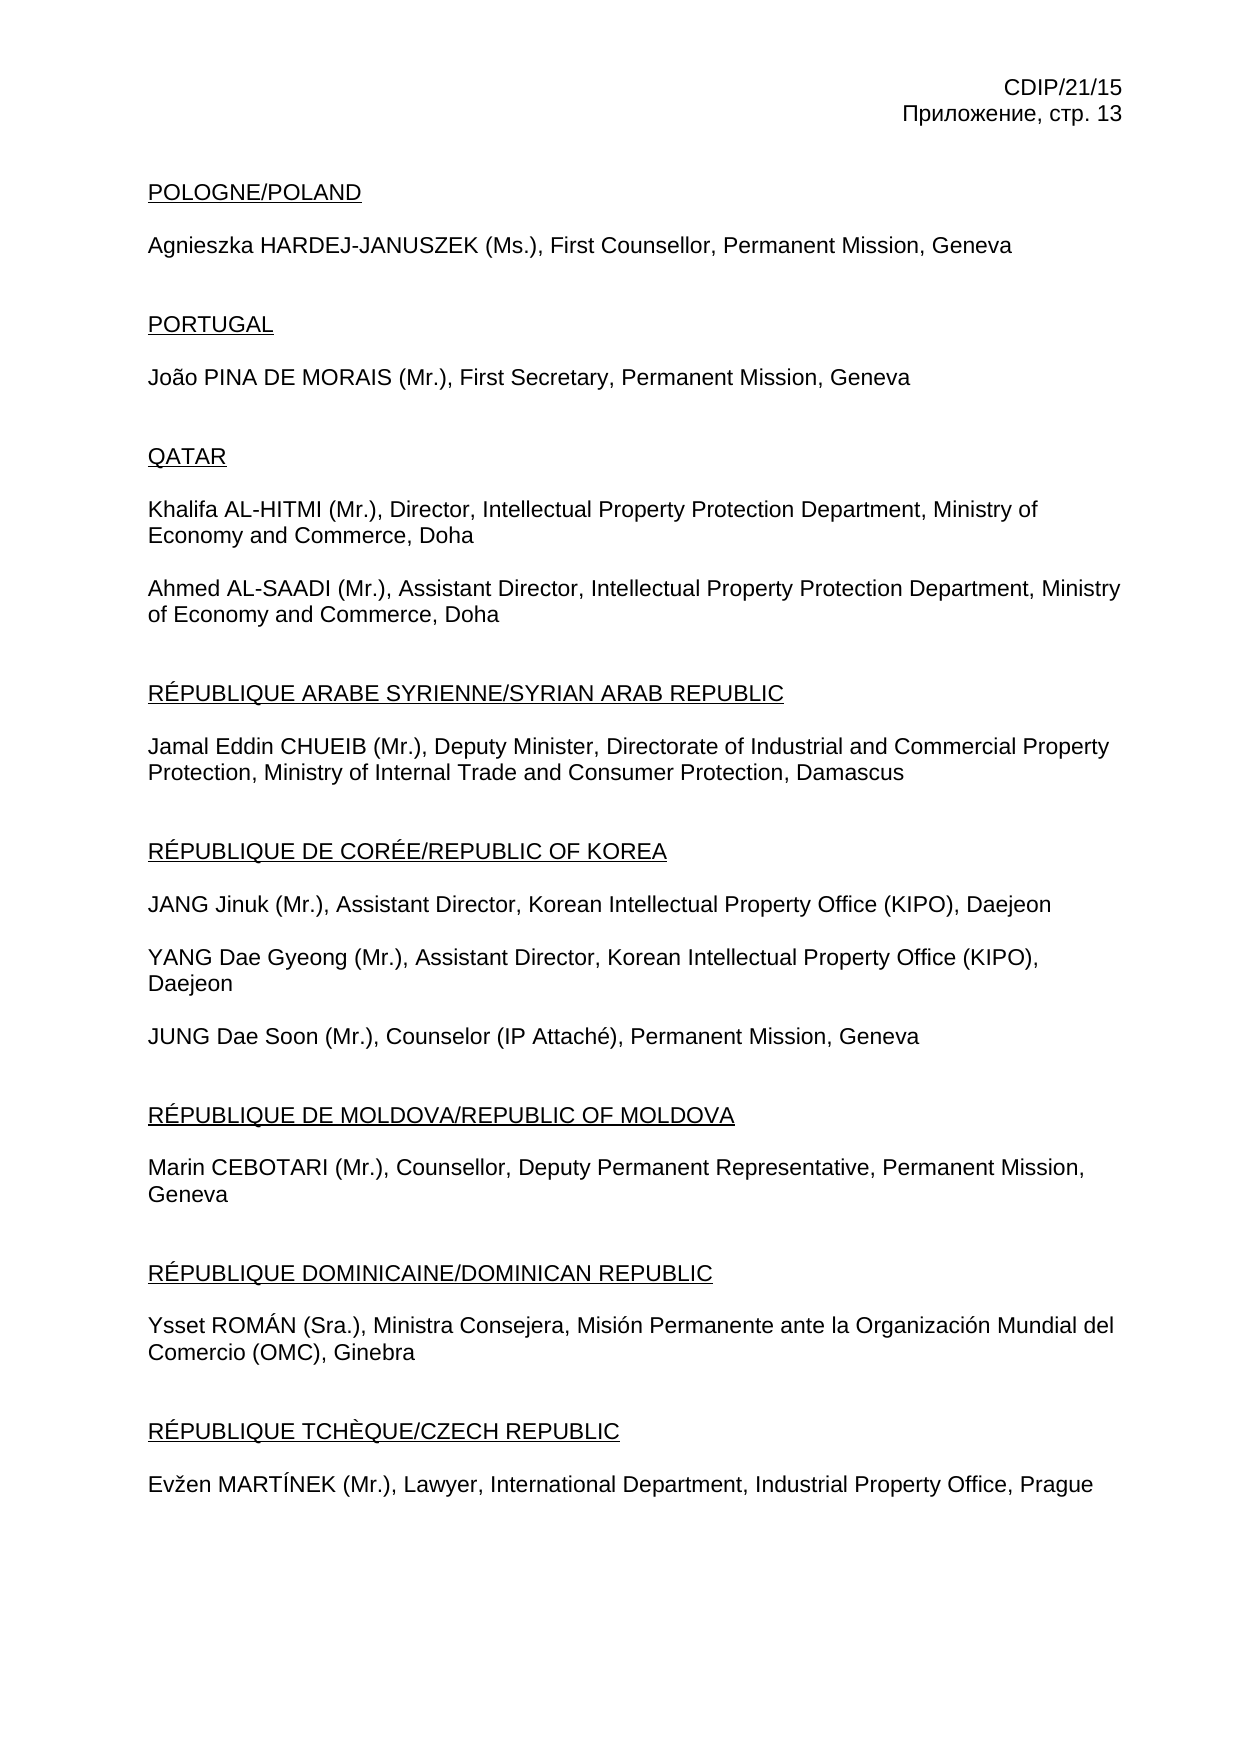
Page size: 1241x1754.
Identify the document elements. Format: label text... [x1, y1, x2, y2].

text Khalifa AL-HITMI (Mr.), Director, Intellectual Property Protection Department, Ministry of Economy and Commerce, Doha [148, 496, 1122, 548]
text RÉPUBLIQUE ARABE SYRIENNE/SYRIAN ARAB REPUBLIC [148, 680, 1122, 706]
text PORTUGAL [148, 311, 1122, 337]
text Jamal Eddin CHUEIB (Mr.), Deputy Minister, Directorate of Industrial and Commercial Property Protection, Ministry of Internal Trade and Consumer Protection, Damascus [148, 733, 1122, 785]
text Marin CEBOTARI (Mr.), Counsellor, Deputy Permanent Representative, Permanent Mission, Geneva [148, 1154, 1122, 1207]
text Evžen MARTÍNEK (Mr.), Lawyer, International Department, Industrial Property Office, Prague [148, 1471, 1122, 1497]
text YANG Dae Gyeong (Mr.), Assistant Director, Korean Intellectual Property Office (KIPO), Daejeon [148, 943, 1122, 996]
text JANG Jinuk (Mr.), Assistant Director, Korean Intellectual Property Office (KIPO), Daejeon [148, 891, 1122, 917]
text RÉPUBLIQUE TCHÈQUE/CZECH REPUBLIC [148, 1418, 1122, 1444]
text RÉPUBLIQUE DOMINICAINE/DOMINICAN REPUBLIC [148, 1260, 1122, 1286]
text Ahmed AL-SAADI (Mr.), Assistant Director, Intellectual Property Protection Department, Ministry of Economy and Commerce, Doha [148, 574, 1122, 627]
text QATAR [148, 443, 1122, 469]
text RÉPUBLIQUE DE CORÉE/REPUBLIC OF KOREA [148, 838, 1122, 864]
text RÉPUBLIQUE DE MOLDOVA/REPUBLIC OF MOLDOVA [148, 1102, 1122, 1128]
text Ysset ROMÁN (Sra.), Ministra Consejera, Misión Permanente ante la Organización Mundial del Comercio (OMC), Ginebra [148, 1312, 1122, 1365]
text Agnieszka HARDEJ-JANUSZEK (Ms.), First Counsellor, Permanent Mission, Geneva [148, 232, 1122, 258]
text POLOGNE/POLAND [148, 179, 1122, 206]
text João PINA DE MORAIS (Mr.), First Secretary, Permanent Mission, Geneva [148, 364, 1122, 390]
text JUNG Dae Soon (Mr.), Counselor (IP Attaché), Permanent Mission, Geneva [148, 1023, 1122, 1049]
